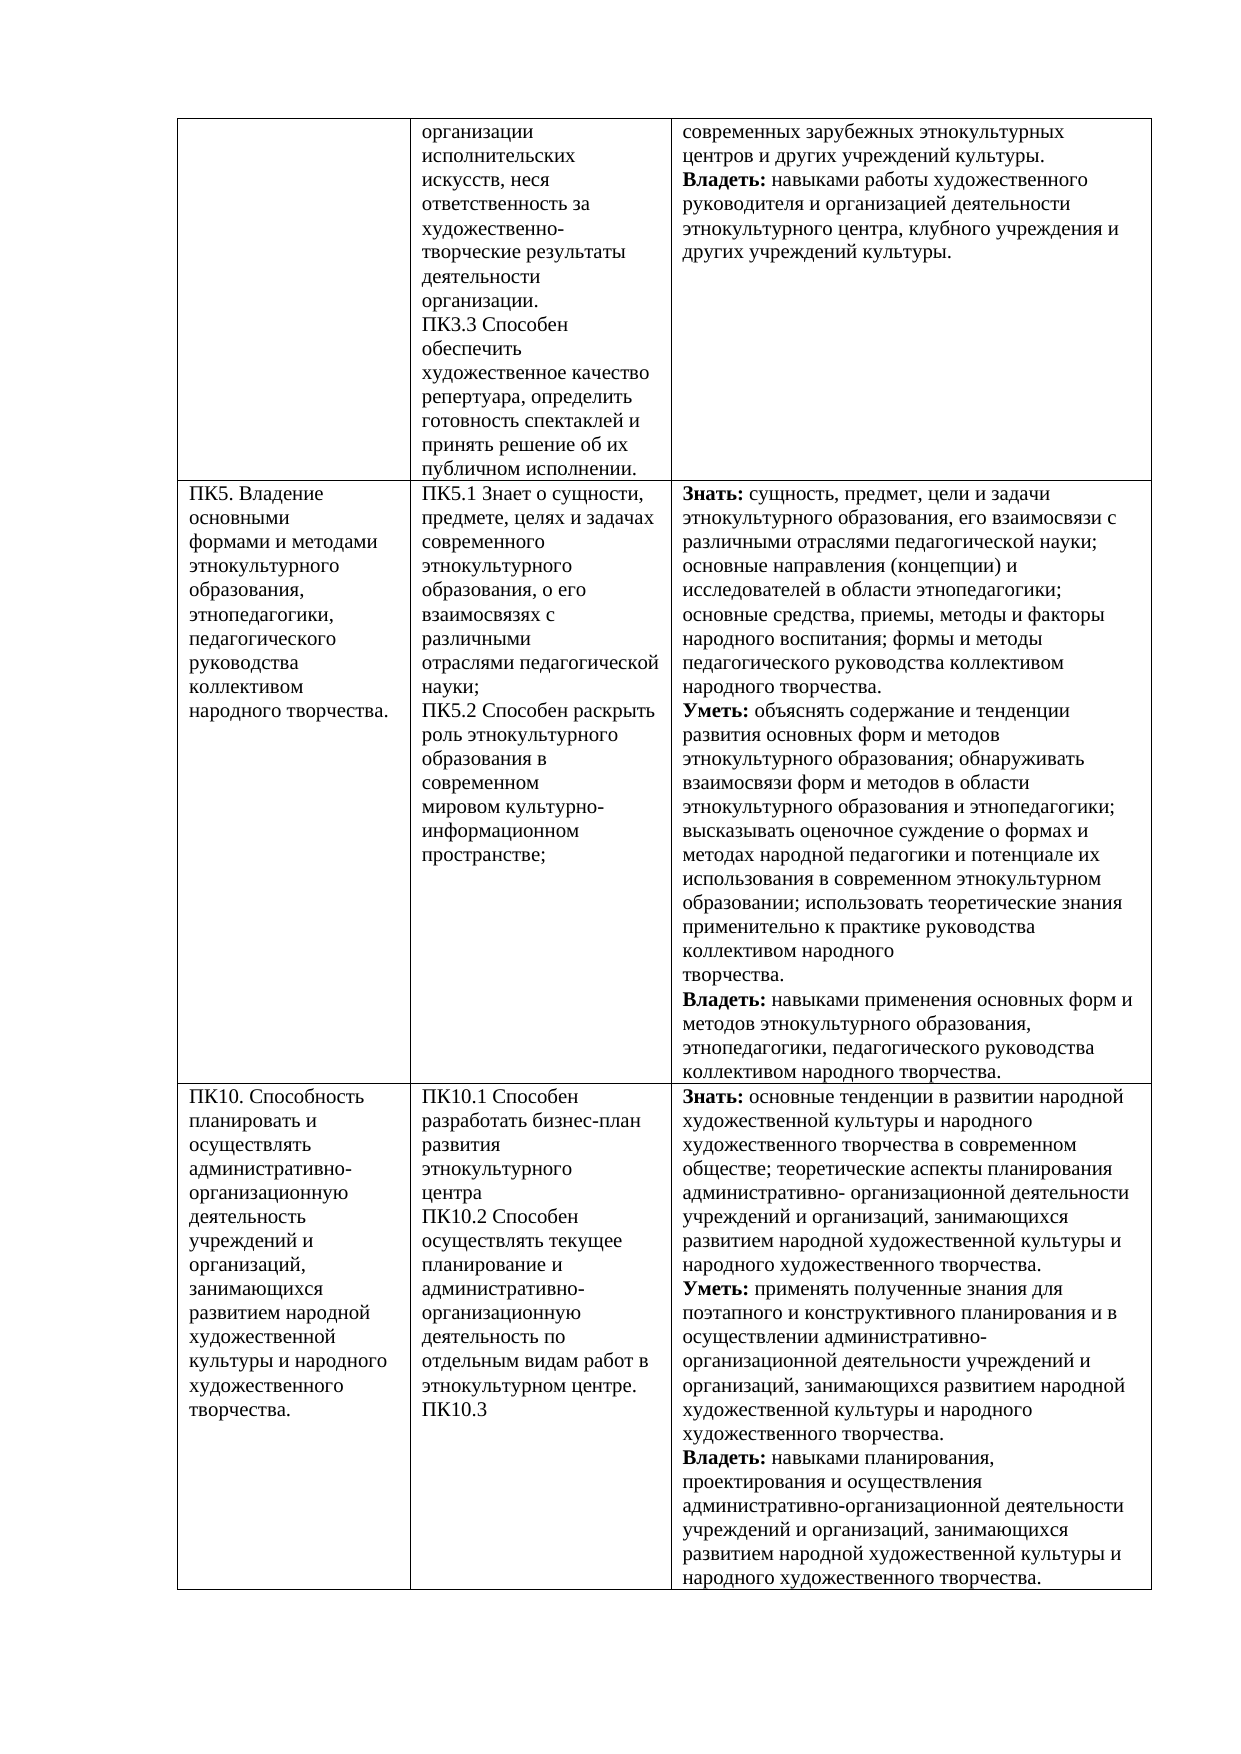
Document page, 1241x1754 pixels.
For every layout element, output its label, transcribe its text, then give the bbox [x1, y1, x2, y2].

table_cell Знать: основные тенденции в развитии народной художественной культуры и народного художественного творчества в современном обществе; теоретические аспекты планирования административно- организационной деятельности учреждений и организаций, занимающихся развитием народной художественной культуры и народного художественного творчества. Уметь: применять полученные знания для поэтапного и конструктивного планирования и в осуществлении административно-организационной деятельности учреждений и организаций, занимающихся развитием народной художественной культуры и народного художественного творчества. Владеть: навыками планирования, проектирования и осуществления административно-организационной деятельности учреждений и организаций, занимающихся развитием народной художественной культуры и народного художественного творчества. [672, 1084, 1151, 1589]
table_cell Знать: сущность, предмет, цели и задачи этнокультурного образования, его взаимосвязи с различными отраслями педагогической науки; основные направления (концепции) и исследователей в области этнопедагогики; основные средства, приемы, методы и факторы народного воспитания; формы и методы педагогического руководства коллективом народного творчества. Уметь: объяснять содержание и тенденции развития основных форм и методов этнокультурного образования; обнаруживать взаимосвязи форм и методов в области этнокультурного образования и этнопедагогики; высказывать оценочное суждение о формах и методах народной педагогики и потенциале их использования в современном этнокультурном образовании; использовать теоретические знания применительно к практике руководства коллективом народного творчества. Владеть: навыками применения основных форм и методов этнокультурного образования, этнопедагогики, педагогического руководства коллективом народного творчества. [672, 481, 1151, 1083]
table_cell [672, 119, 1151, 480]
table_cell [411, 119, 671, 480]
table_cell ПК10. Способность планировать и осуществлять административно- организационную деятельность учреждений и организаций, занимающихся развитием народной художественной культуры и народного художественного творчества. [178, 1084, 410, 1589]
table_cell ПК10.1 Способен разработать бизнес-план развития этнокультурного центра ПК10.2 Способен осуществлять текущее планирование и административно- организационную деятельность по отдельным видам работ в этнокультурном центре. ПК10.3 [411, 1084, 671, 1589]
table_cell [178, 119, 410, 480]
table_cell ПК5. Владение основными формами и методами этнокультурного образования, этнопедагогики, педагогического руководства коллективом народного творчества. [178, 481, 410, 1083]
table_cell ПК5.1 Знает о сущности, предмете, целях и задачах современного этнокультурного образования, о его взаимосвязях с различными отраслями педагогической науки; ПК5.2 Способен раскрыть роль этнокультурного образования в современном мировом культурно- информационном пространстве; [411, 481, 671, 1083]
